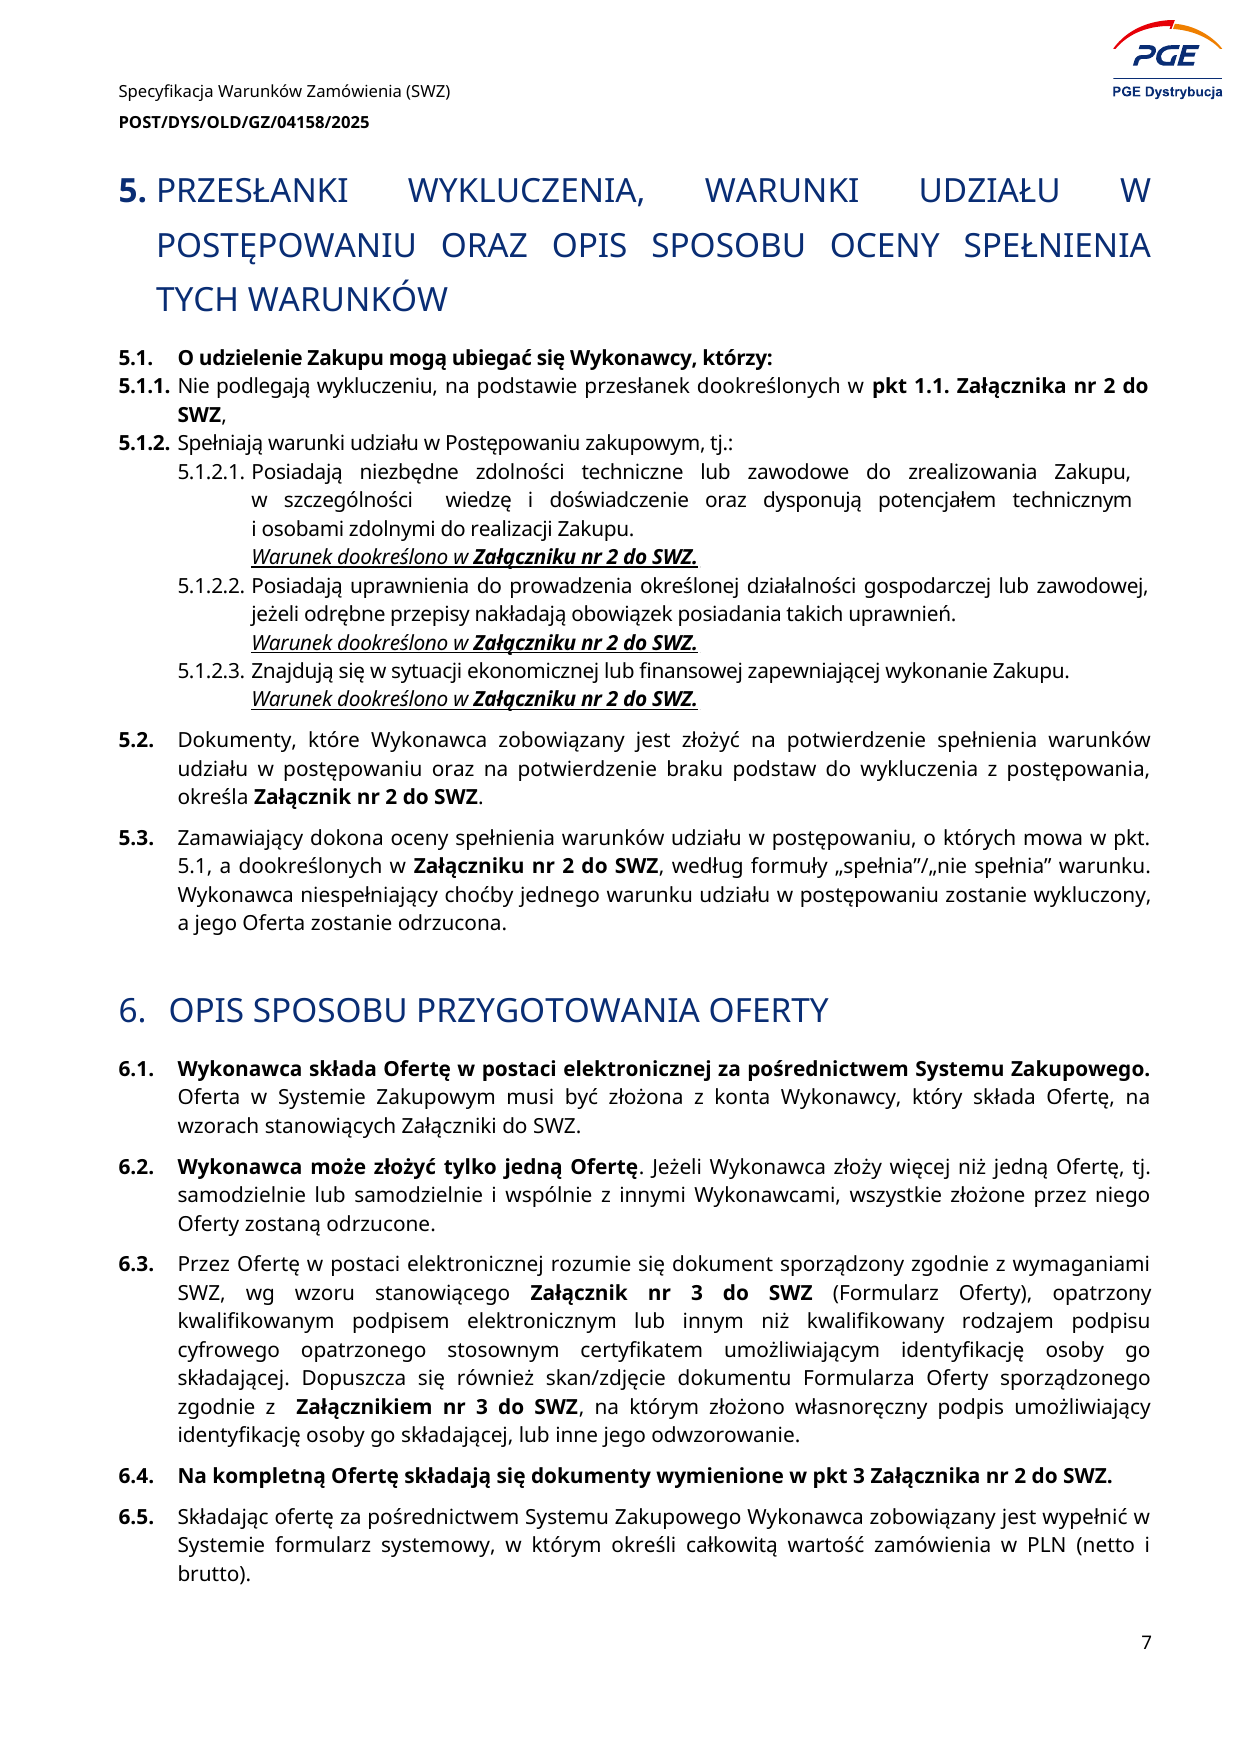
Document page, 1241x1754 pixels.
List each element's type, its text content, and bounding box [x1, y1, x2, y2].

list Zamawiający dokona oceny spełnienia warunków udziału w postępowaniu, o których mowa w pkt. 5.1, a dookreślonych w Załączniku nr 2 do SWZ, według formuły „spełnia”/„nie spełnia” warunku. Wykonawca niespełniający choćby jednego warunku udziału w postępowaniu zostanie wykluczony, a jego Oferta zostanie odrzucona. [118, 823, 1152, 937]
list Nie podlegają wykluczeniu, na podstawie przesłanek dookreślonych w pkt 1.1. Załącznika nr 2 do SWZ, [118, 372, 1149, 428]
list Przez Ofertę w postaci elektronicznej rozumie się dokument sporządzony zgodnie z wymaganiami SWZ, wg wzoru stanowiącego Załącznik nr 3 do SWZ (Formularz Oferty), opatrzony kwalifikowanym podpisem elektronicznym lub innym niż kwalifikowany rodzajem podpisu cyfrowego opatrzonego stosownym certyfikatem umożliwiającym identyfikację osoby go składającej. Dopuszcza się również skan/zdjęcie dokumentu Formularza Oferty sporządzonego zgodnie z Załącznikiem nr 3 do SWZ, na którym złożono własnoręczny podpis umożliwiający identyfikację osoby go składającej, lub inne jego odwzorowanie. [118, 1249, 1152, 1449]
list Dokumenty, które Wykonawca zobowiązany jest złożyć na potwierdzenie spełnienia warunków udziału w postępowaniu oraz na potwierdzenie braku podstaw do wykluczenia z postępowania, określa Załącznik nr 2 do SWZ. [118, 725, 1152, 811]
list Wykonawca składa Ofertę w postaci elektronicznej za pośrednictwem Systemu Zakupowego. Oferta w Systemie Zakupowym musi być złożona z konta Wykonawcy, który składa Ofertę, na wzorach stanowiących Załączniki do SWZ. [118, 1054, 1152, 1139]
list Warunek dookreślono w Załączniku nr 2 do SWZ. [251, 684, 1149, 713]
list O udzielenie Zakupu mogą ubiegać się Wykonawcy, którzy: [118, 343, 1149, 372]
subtitle OPIS SPOSOBU PRZYGOTOWANIA OFERTY [118, 987, 1152, 1032]
list Warunek dookreślono w Załączniku nr 2 do SWZ. [251, 542, 1149, 571]
list Składając ofertę za pośrednictwem Systemu Zakupowego Wykonawca zobowiązany jest wypełnić w Systemie formularz systemowy, w którym określi całkowitą wartość zamówienia w PLN (netto i brutto). [118, 1502, 1152, 1587]
list Znajdują się w sytuacji ekonomicznej lub finansowej zapewniającej wykonanie Zakupu. [177, 656, 1149, 684]
subtitle PRZESŁANKI WYKLUCZENIA, WARUNKI UDZIAŁU W POSTĘPOWANIU ORAZ OPIS SPOSOBU OCENY SPEŁNIENIA TYCH WARUNKÓW [118, 167, 1152, 322]
list Posiadają niezbędne zdolności techniczne lub zawodowe do zrealizowania Zakupu, w szczególności wiedzę i doświadczenie oraz dysponują potencjałem technicznym i osobami zdolnymi do realizacji Zakupu. [177, 457, 1149, 542]
list Warunek dookreślono w Załączniku nr 2 do SWZ. [251, 628, 1149, 656]
list Wykonawca może złożyć tylko jedną Ofertę. Jeżeli Wykonawca złoży więcej niż jedną Ofertę, tj. samodzielnie lub samodzielnie i wspólnie z innymi Wykonawcami, wszystkie złożone przez niego Oferty zostaną odrzucone. [118, 1152, 1152, 1237]
list Spełniają warunki udziału w Postępowaniu zakupowym, tj.: [118, 428, 1149, 457]
list Posiadają uprawnienia do prowadzenia określonej działalności gospodarczej lub zawodowej, jeżeli odrębne przepisy nakładają obowiązek posiadania takich uprawnień. [177, 571, 1149, 628]
list Na kompletną Ofertę składają się dokumenty wymienione w pkt 3 Załącznika nr 2 do SWZ. [118, 1461, 1152, 1489]
